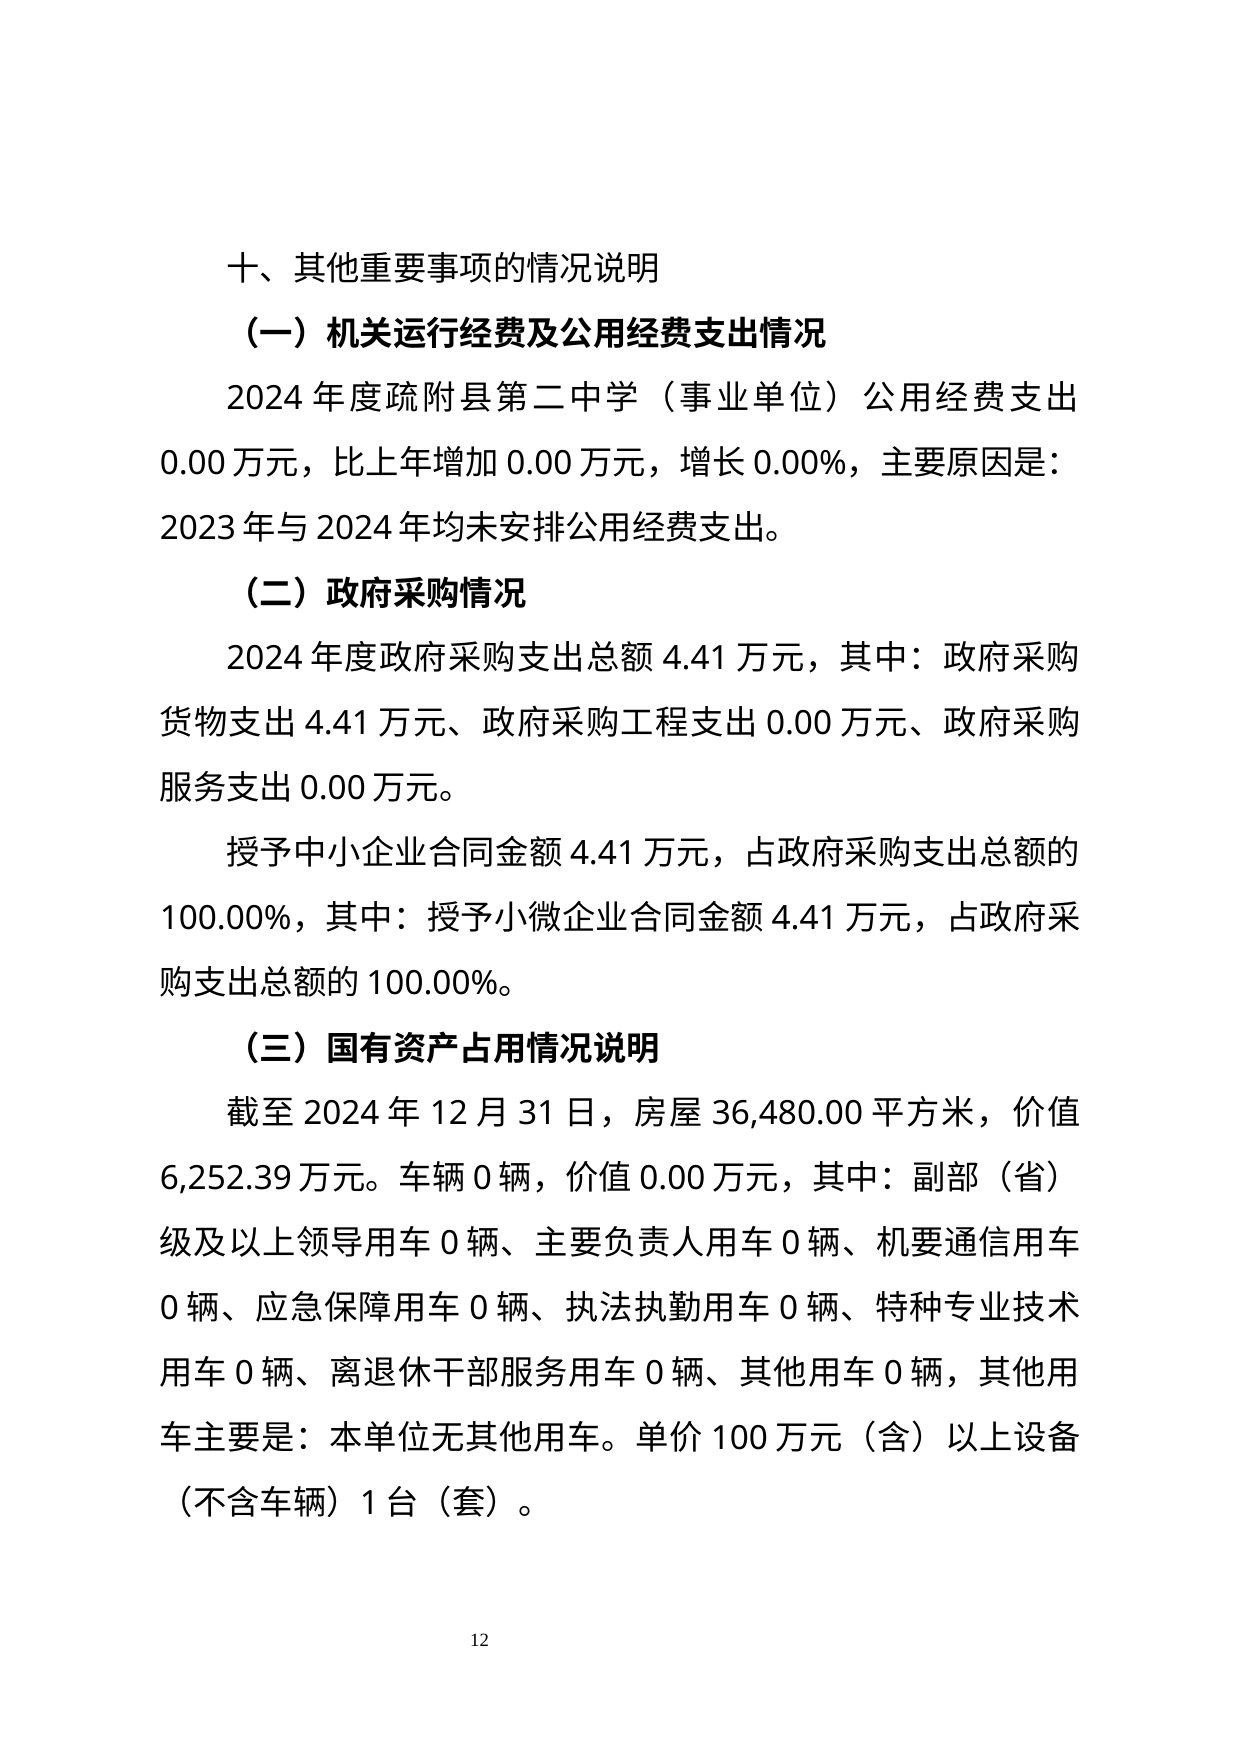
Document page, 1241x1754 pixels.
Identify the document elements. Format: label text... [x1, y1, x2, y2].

text （一）机关运行经费及公用经费支出情况 [159, 298, 1081, 363]
text （三）国有资产占用情况说明 [159, 1013, 1081, 1078]
text 截至2024年12月31日，房屋36,480.00平方米，价值6,252.39万元。车辆0辆，价值0.00万元，其中：副部（省）级及以上领导用车0辆、主要负责人用车0辆、机要通信用车0辆、应急保障用车0辆、执法执勤用车0辆、特种专业技术用车0辆、离退休干部服务用车0辆、其他用车0辆，其他用车主要是：本单位无其他用车。单价100万元（含）以上设备（不含车辆）1台（套）。 [159, 1078, 1081, 1533]
text 十、其他重要事项的情况说明 [159, 233, 1081, 298]
text 授予中小企业合同金额4.41万元，占政府采购支出总额的100.00%，其中：授予小微企业合同金额4.41万元，占政府采购支出总额的100.00%。 [159, 818, 1081, 1013]
text 2024年度疏附县第二中学（事业单位）公用经费支出0.00万元，比上年增加0.00万元，增长0.00%，主要原因是：2023年与2024年均未安排公用经费支出。 [159, 363, 1081, 558]
text 2024年度政府采购支出总额4.41万元，其中：政府采购货物支出4.41万元、政府采购工程支出0.00万元、政府采购服务支出0.00万元。 [159, 623, 1081, 818]
text （二）政府采购情况 [159, 558, 1081, 623]
